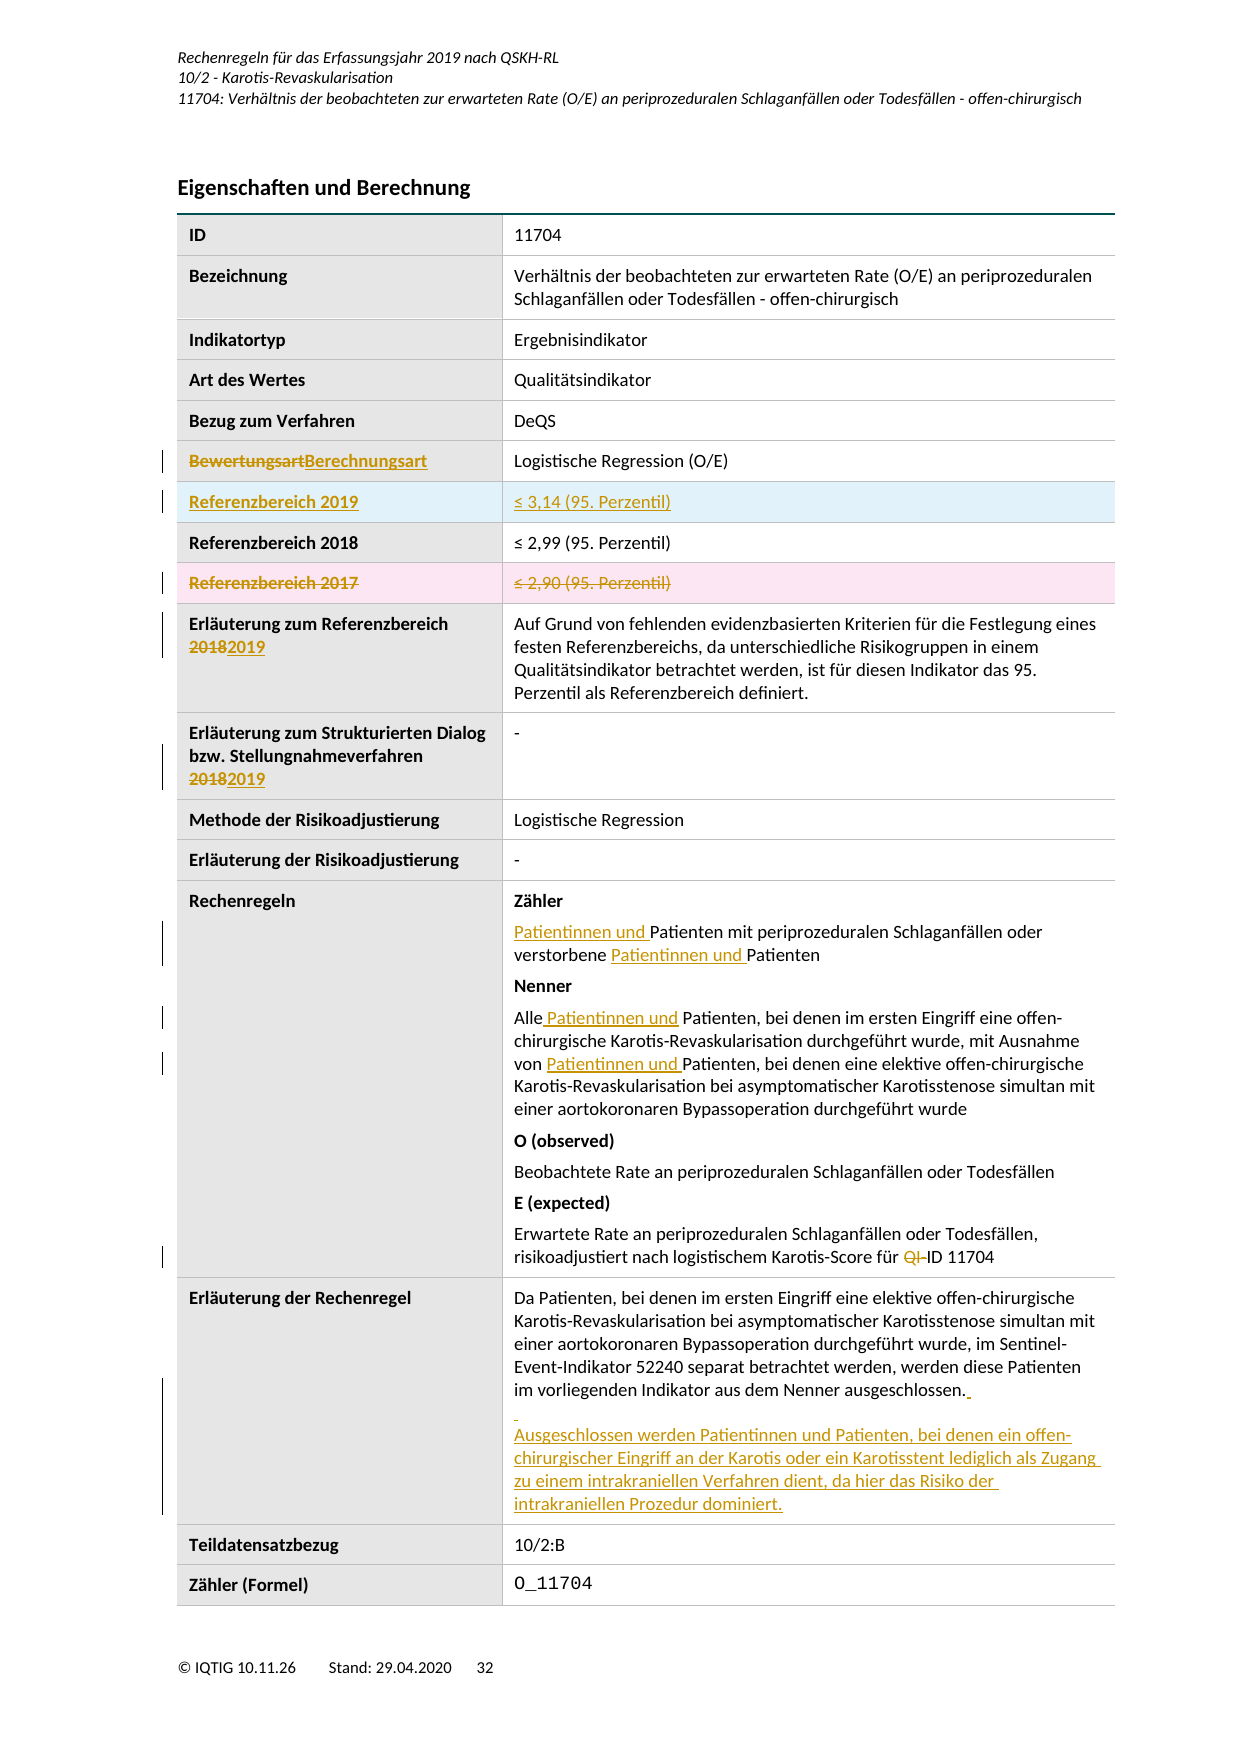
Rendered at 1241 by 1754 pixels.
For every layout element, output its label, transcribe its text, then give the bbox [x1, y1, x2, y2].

table_cell DeQS [503, 401, 1115, 440]
table_cell Da Patienten, bei denen im ersten Eingriff eine elektive offen-chirurgische Karotis-Revaskularisation bei asymptomatischer Karotisstenose simultan mit einer aortokoronaren Bypassoperation durchgeführt wurde, im Sentinel-Event-Indikator 52240 separat betrachtet werden, werden diese Patienten im vorliegenden Indikator aus dem Nenner ausgeschlossen. [503, 1278, 1115, 1524]
table_cell Referenzbereich 2018 [177, 523, 502, 562]
table_cell Zähler Patienten mit periprozeduralen Schlaganfällen oder verstorbene Patienten Nenner Alle Patienten, bei denen im ersten Eingriff eine offen-chirurgische Karotis-Revaskularisation durchgeführt wurde, mit Ausnahme von Patienten, bei denen eine elektive offen-chirurgische Karotis-Revaskularisation bei asymptomatischer Karotisstenose simultan mit einer aortokoronaren Bypassoperation durchgeführt wurde O (observed) Beobachtete Rate an periprozeduralen Schlaganfällen oder Todesfällen E (expected) Erwartete Rate an periprozeduralen Schlaganfällen oder Todesfällen, risikoadjustiert nach logistischem Karotis-Score für ID 11704 [503, 881, 1115, 1277]
text Eigenschaften und Berechnung [177, 173, 1122, 201]
table_cell Bezug zum Verfahren [177, 401, 502, 440]
table_cell Qualitätsindikator [503, 360, 1115, 400]
table_cell Auf Grund von fehlenden evidenzbasierten Kriterien für die Festlegung eines festen Referenzbereichs, da unterschiedliche Risikogruppen in einem Qualitätsindikator betrachtet werden, ist für diesen Indikator das 95. Perzentil als Referenzbereich definiert. [503, 604, 1115, 712]
table_cell Art des Wertes [177, 360, 502, 400]
table_header 11704 [503, 215, 1115, 255]
table_cell Verhältnis der beobachteten zur erwarteten Rate (O/E) an periprozeduralen Schlaganfällen oder Todesfällen - offen-chirurgisch [503, 256, 1115, 318]
table_cell Ergebnisindikator [503, 320, 1115, 359]
table_cell Methode der Risikoadjustierung [177, 800, 502, 839]
table_cell [177, 441, 502, 481]
table_cell ≤ 2,99 (95. Perzentil) [503, 523, 1115, 562]
table_cell Teildatensatzbezug [177, 1525, 502, 1564]
table_cell - [503, 713, 1115, 799]
table_cell Erläuterung zum Referenzbereich [177, 604, 502, 712]
table_cell Erläuterung der Risikoadjustierung [177, 840, 502, 880]
table_cell Logistische Regression (O/E) [503, 441, 1115, 481]
table_cell 10/2:B [503, 1525, 1115, 1564]
table_cell Indikatortyp [177, 320, 502, 359]
table_cell Zähler (Formel) [177, 1565, 502, 1605]
table_cell Rechenregeln [177, 881, 502, 1277]
table_cell Erläuterung der Rechenregel [177, 1278, 502, 1524]
table_cell - [503, 840, 1115, 880]
table_cell O_11704 [503, 1565, 1115, 1605]
table_cell Logistische Regression [503, 800, 1115, 839]
table_header ID [177, 215, 502, 255]
table_cell Erläuterung zum Strukturierten Dialog bzw. Stellungnahmeverfahren [177, 713, 502, 799]
table_cell Bezeichnung [177, 256, 502, 318]
